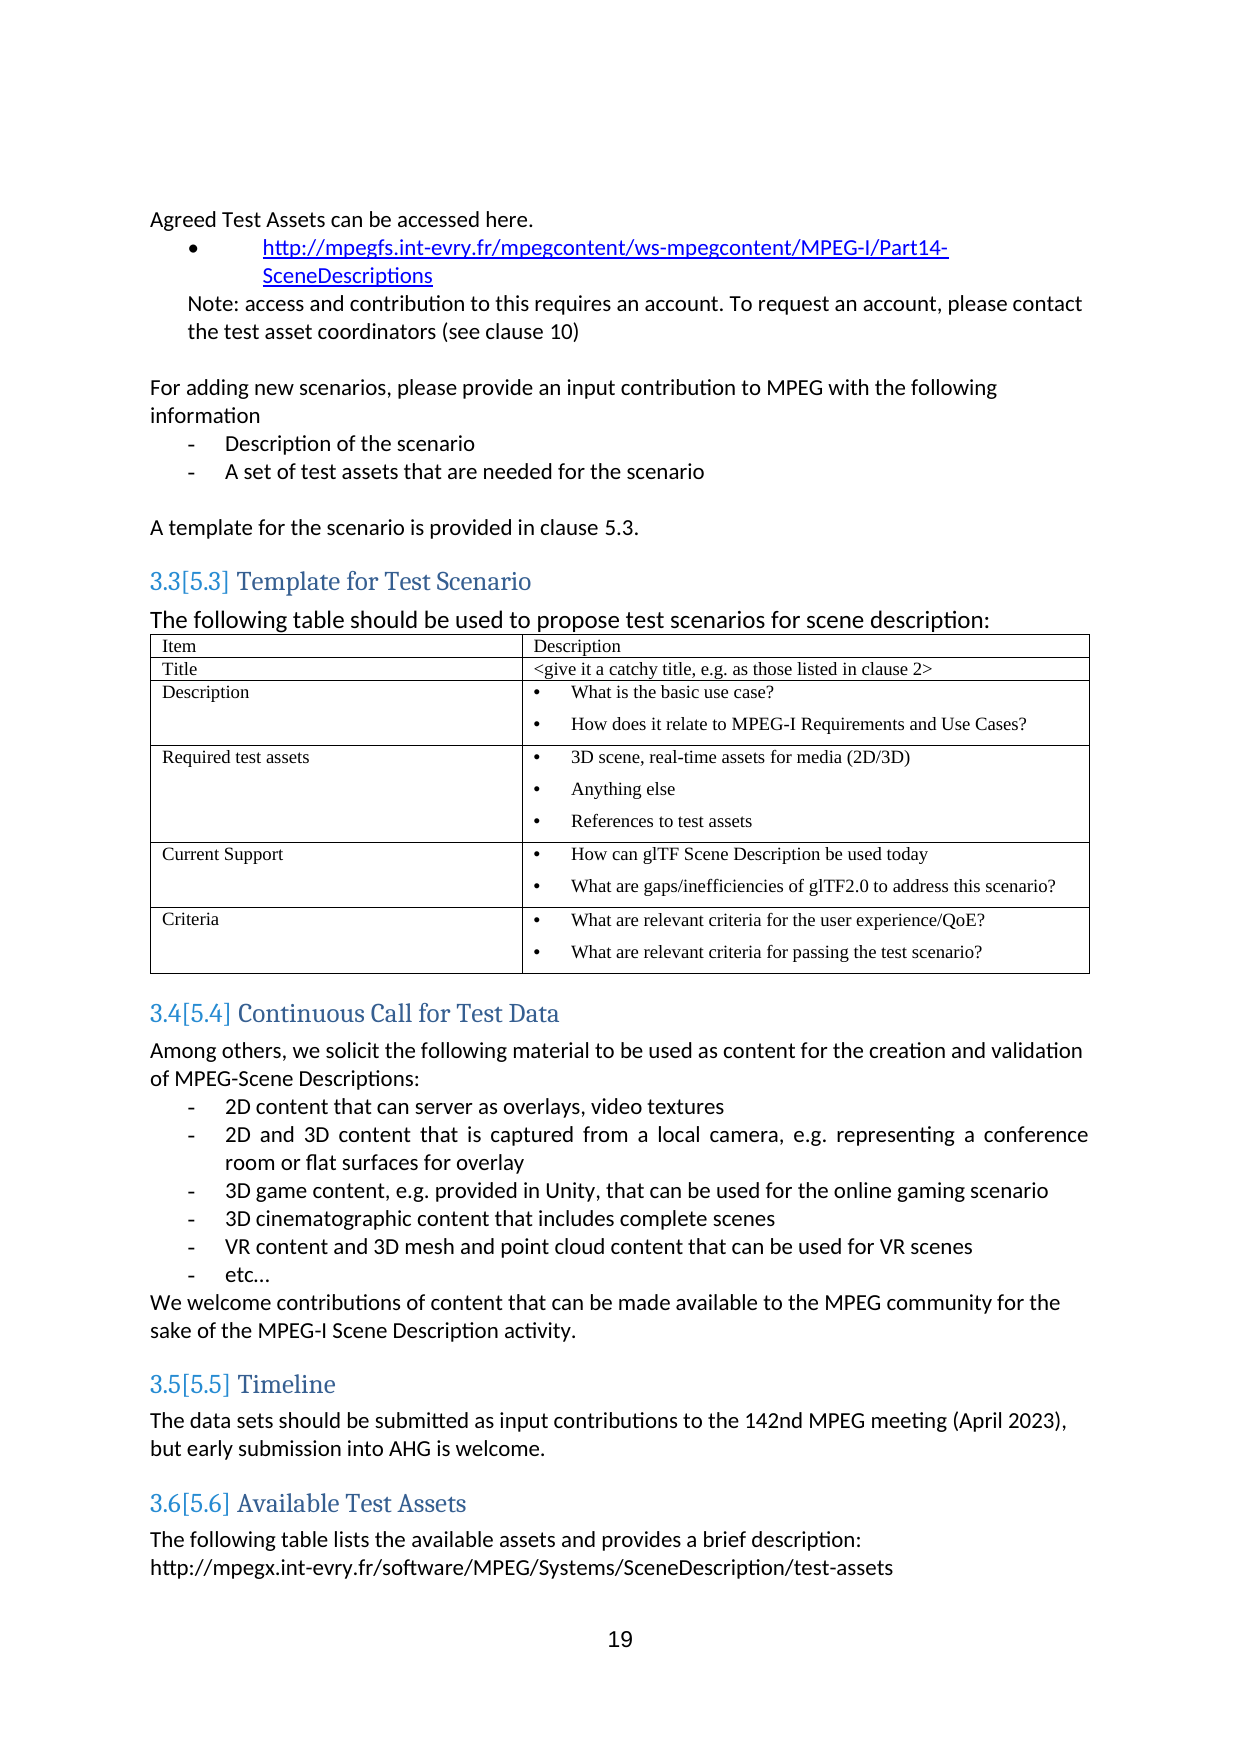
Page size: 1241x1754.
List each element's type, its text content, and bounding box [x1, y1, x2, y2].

list 2D and 3D content that is captured from a local camera, e.g. representing a conference room or flat surfaces for overlay [187, 1120, 1090, 1176]
text Among others, we solicit the following material to be used as content for the creation and validation of MPEG-Scene Descriptions: [150, 1036, 1090, 1092]
table_header Description [523, 635, 1089, 657]
text The data sets should be submitted as input contributions to the 142nd MPEG meeting (April 2023), but early submission into AHG is welcome. [150, 1407, 1090, 1463]
text http://mpegx.int-evry.fr/software/MPEG/Systems/SceneDescription/test-assets [150, 1553, 1090, 1581]
table_cell Title [151, 658, 522, 679]
list 3D cinematographic content that includes complete scenes [187, 1204, 1090, 1232]
text The following table lists the available assets and provides a brief description: [150, 1525, 1090, 1553]
subtitle Timeline [150, 1369, 1090, 1400]
list http://mpegfs.int-evry.fr/mpegcontent/ws-mpegcontent/MPEG-I/Part14-SceneDescriptions [187, 233, 1090, 289]
table_cell Current Support [151, 843, 522, 907]
list 3D game content, e.g. provided in Unity, that can be used for the online gaming scenario [187, 1176, 1090, 1204]
text We welcome contributions of content that can be made available to the MPEG community for the sake of the MPEG-I Scene Description activity. [150, 1288, 1090, 1344]
table_cell Required test assets [151, 746, 522, 842]
text Agreed Test Assets can be accessed here. [150, 205, 1090, 233]
table_cell How can glTF Scene Description be used today What are gaps/inefficiencies of glTF2.0 to address this scenario? [523, 843, 1089, 907]
table_cell What is the basic use case? How does it relate to MPEG-I Requirements and Use Cases? [523, 681, 1089, 745]
list etc… [187, 1260, 1090, 1288]
table_cell Description [151, 681, 522, 745]
text The following table should be used to propose test scenarios for scene description: [150, 604, 1090, 634]
table_cell What are relevant criteria for the user experience/QoE? What are relevant criteria for passing the test scenario? [523, 908, 1089, 972]
table_cell <give it a catchy title, e.g. as those listed in clause 2> [523, 658, 1089, 679]
subtitle Continuous Call for Test Data [150, 998, 1090, 1030]
list A set of test assets that are needed for the scenario [187, 457, 1090, 485]
subtitle Template for Test Scenario [150, 566, 1090, 598]
table_cell Criteria [151, 908, 522, 972]
table_header Item [151, 635, 522, 657]
text For adding new scenarios, please provide an input contribution to MPEG with the following information [150, 373, 1090, 429]
text A template for the scenario is provided in clause 5.3. [150, 513, 1090, 541]
table_cell 3D scene, real-time assets for media (2D/3D) Anything else References to test assets [523, 746, 1089, 842]
list VR content and 3D mesh and point cloud content that can be used for VR scenes [187, 1232, 1090, 1260]
subtitle Available Test Assets [150, 1488, 1090, 1519]
list 2D content that can server as overlays, video textures [187, 1092, 1090, 1120]
list Note: access and contribution to this requires an account. To request an account, please contact the test asset coordinators (see clause 9) [187, 289, 1090, 345]
list Description of the scenario [187, 429, 1090, 457]
